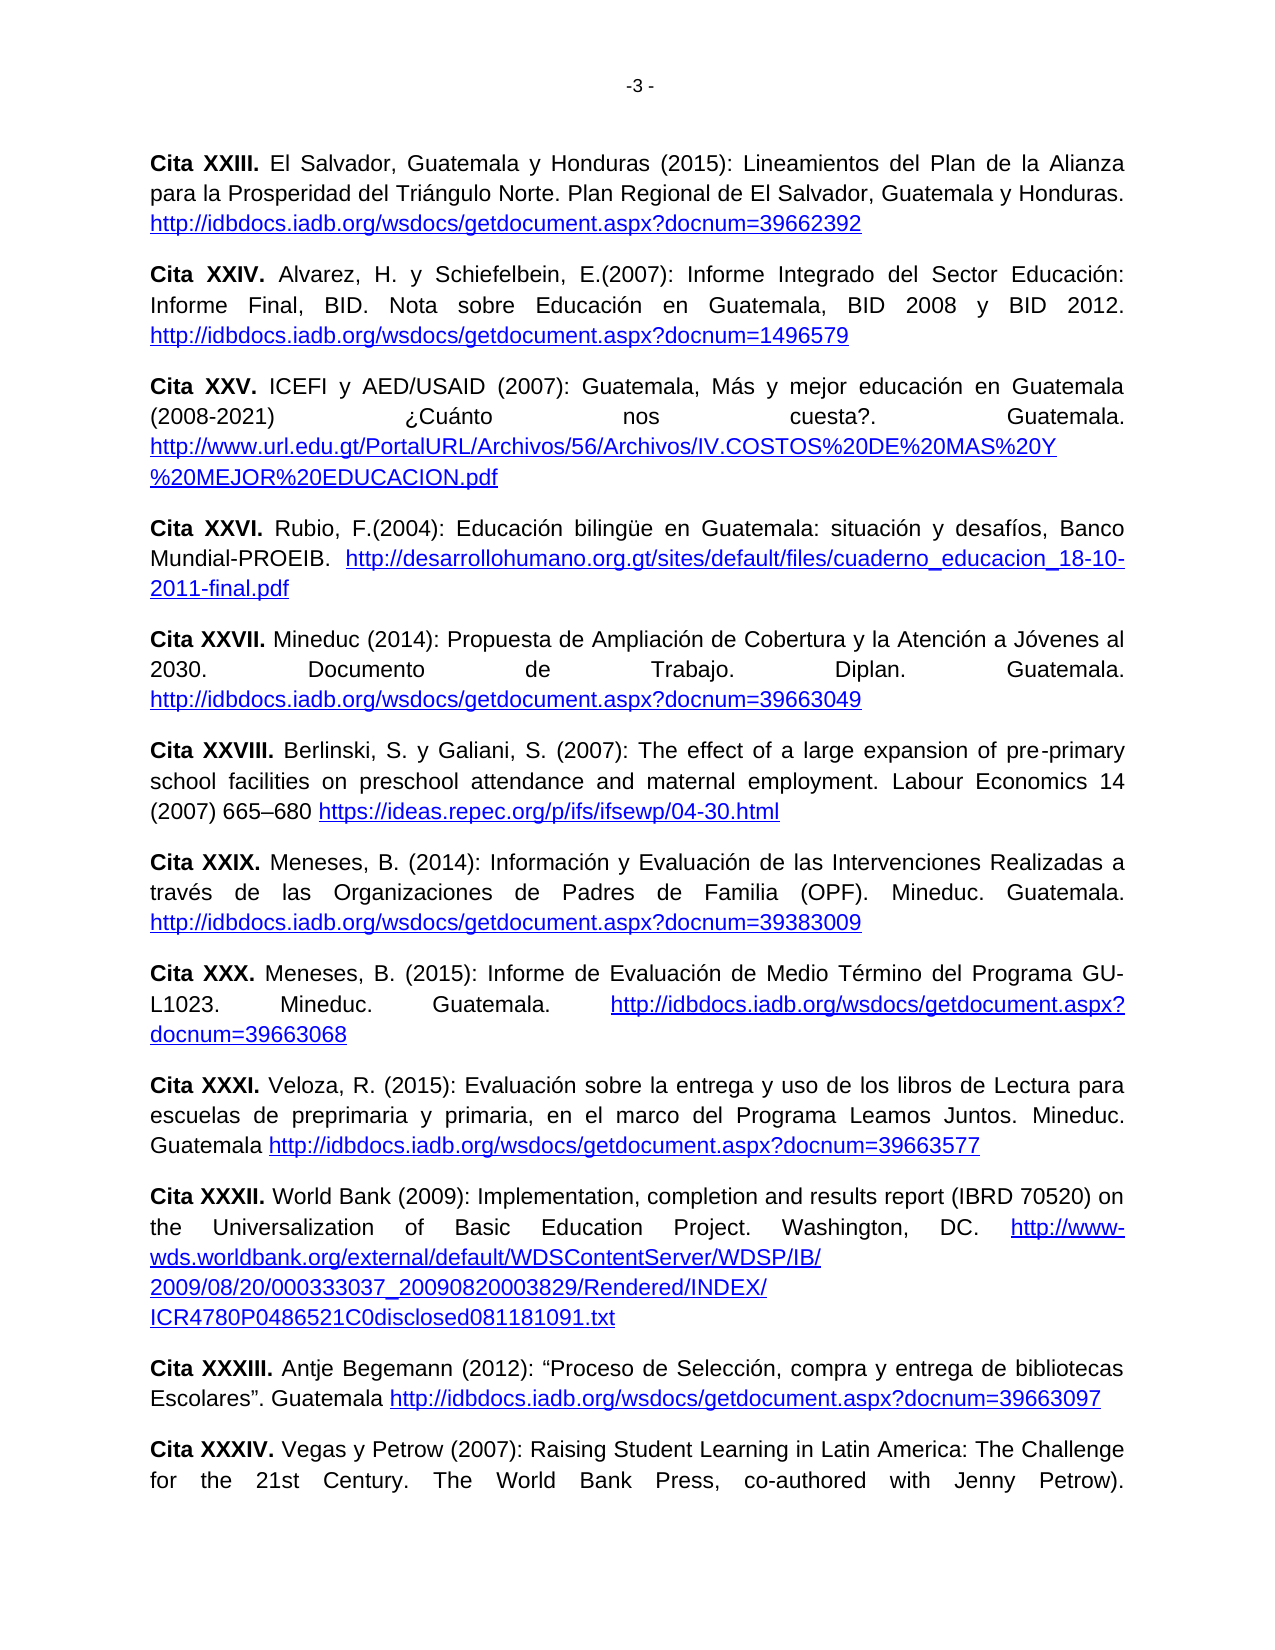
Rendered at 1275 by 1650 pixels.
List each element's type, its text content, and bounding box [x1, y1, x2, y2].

text Cita XXVIII. Berlinski, S. y Galiani, S. (2007): The effect of a large expansion of pre-primary school facilities on preschool attendance and maternal employment. Labour Economics 14 (2007) 665–680 https://ideas.repec.org/p/ifs/ifsewp/04-30.html [150, 737, 1125, 824]
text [150, 1436, 1125, 1493]
text Cita XXV. ICEFI y AED/USAID (2007): Guatemala, Más y mejor educación en Guatemala (2008-2021) ¿Cuánto nos cuesta?. Guatemala. http://www.url.edu.gt/PortalURL/Archivos/56/Archivos/IV.COSTOS%20DE%20MAS%20Y%20MEJOR%20EDUCACION.pdf [150, 373, 1125, 490]
text Cita XXXI. Veloza, R. (2015): Evaluación sobre la entrega y uso de los libros de Lectura para escuelas de preprimaria y primaria, en el marco del Programa Leamos Juntos. Mineduc. Guatemala http://idbdocs.iadb.org/wsdocs/getdocument.aspx?docnum=39663577 [150, 1072, 1125, 1159]
text Cita XXVI. Rubio, F.(2004): Educación bilingüe en Guatemala: situación y desafíos, Banco Mundial-PROEIB. http://desarrollohumano.org.gt/sites/default/files/cuaderno_educacion_18-10-2011-final.pdf [150, 514, 1125, 601]
text Cita XXX. Meneses, B. (2015): Informe de Evaluación de Medio Término del Programa GU-L1023. Mineduc. Guatemala. http://idbdocs.iadb.org/wsdocs/getdocument.aspx?docnum=39663068 [150, 960, 1125, 1047]
text Cita XXXII. World Bank (2009): Implementation, completion and results report (IBRD 70520) on the Universalization of Basic Education Project. Washington, DC. http://www-wds.worldbank.org/external/default/WDSContentServer/WDSP/IB/2009/08/20/000333037_20090820003829/Rendered/INDEX/ICR4780P0486521C0disclosed081181091.txt [150, 1183, 1125, 1331]
text Cita XXXIII. Antje Begemann (2012): “Proceso de Selección, compra y entrega de bibliotecas Escolares”. Guatemala http://idbdocs.iadb.org/wsdocs/getdocument.aspx?docnum=39663097 [150, 1355, 1125, 1412]
text Cita XXIV. Alvarez, H. y Schiefelbein, E.(2007): Informe Integrado del Sector Educación: Informe Final, BID. Nota sobre Educación en Guatemala, BID 2008 y BID 2012. http://idbdocs.iadb.org/wsdocs/getdocument.aspx?docnum=1496579 [150, 261, 1125, 348]
text Cita XXIII. El Salvador, Guatemala y Honduras (2015): Lineamientos del Plan de la Alianza para la Prosperidad del Triángulo Norte. Plan Regional de El Salvador, Guatemala y Honduras. http://idbdocs.iadb.org/wsdocs/getdocument.aspx?docnum=39662392 [150, 150, 1125, 237]
text Cita XXIX. Meneses, B. (2014): Información y Evaluación de las Intervenciones Realizadas a través de las Organizaciones de Padres de Familia (OPF). Mineduc. Guatemala. http://idbdocs.iadb.org/wsdocs/getdocument.aspx?docnum=39383009 [150, 849, 1125, 936]
text Cita XXVII. Mineduc (2014): Propuesta de Ampliación de Cobertura y la Atención a Jóvenes al 2030. Documento de Trabajo. Diplan. Guatemala. http://idbdocs.iadb.org/wsdocs/getdocument.aspx?docnum=39663049 [150, 626, 1125, 713]
